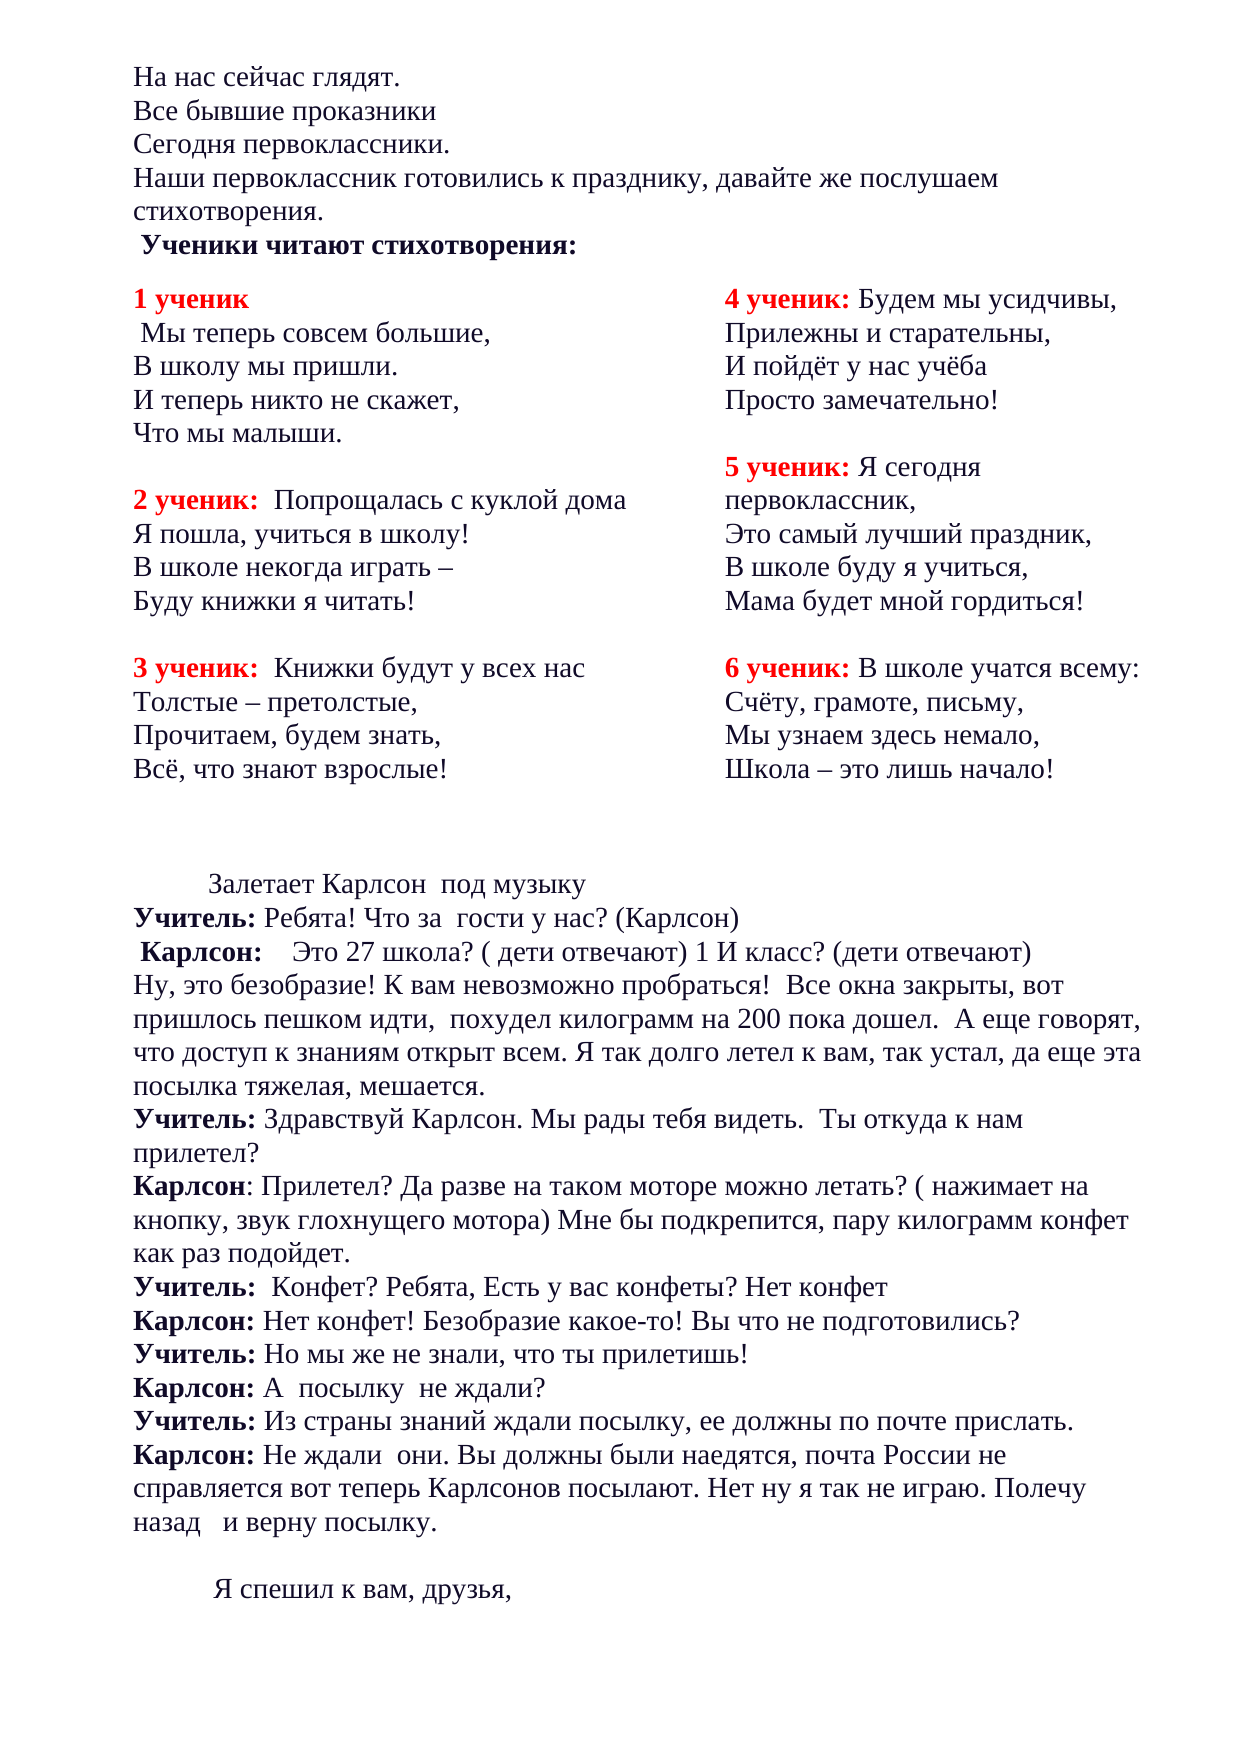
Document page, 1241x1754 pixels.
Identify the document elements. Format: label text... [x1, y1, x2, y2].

list Все бывшие проказники [133, 93, 1152, 126]
list Учитель: Но мы же не знали, что ты прилетишь! [133, 1336, 1152, 1370]
list Карлсон: А посылку не ждали? [133, 1370, 1152, 1403]
list И пойдёт у нас учёба [724, 348, 1152, 382]
list Толстые – претолстые, [133, 684, 635, 717]
list 2 ученик: Попрощалась с куклой дома [133, 482, 635, 516]
list Залетает Карлсон под музыку [208, 867, 1152, 900]
list Учитель: Ребята! Что за гости у нас? (Карлсон) [133, 900, 1152, 934]
list 3 ученик: Книжки будут у всех нас [133, 650, 635, 684]
list Это самый лучший праздник, [724, 516, 1152, 549]
list Карлсон: Прилетел? Да разве на таком моторе можно летать? ( нажимает на кнопку, звук глохнущего мотора) Мне бы подкрепится, пару килограмм конфет как раз подойдет. [133, 1168, 1152, 1269]
list Наши первоклассник готовились к празднику, давайте же послушаем стихотворения. [133, 160, 1152, 227]
list 5 ученик: Я сегодня первоклассник, [724, 449, 1152, 516]
list Мы узнаем здесь немало, [724, 717, 1152, 751]
list Прочитаем, будем знать, [133, 717, 635, 751]
list Учитель: Здравствуй Карлсон. Мы рады тебя видеть. Ты откуда к нам прилетел? [133, 1101, 1152, 1168]
list Мама будет мной гордиться! [724, 583, 1152, 617]
list Я спешил к вам, друзья, [133, 1571, 1152, 1604]
list Буду книжки я читать! [133, 583, 635, 617]
list Сегодня первоклассники. [133, 126, 1152, 160]
list Прилежны и старательны, [724, 315, 1152, 348]
list Школа – это лишь начало! [724, 751, 1152, 784]
list Всё, что знают взрослые! [133, 751, 635, 784]
list Карлсон: Это 27 школа? ( дети отвечают) 1 И класс? (дети отвечают) Ну, это безобразие! К вам невозможно пробраться! Все окна закрыты, вот пришлось пешком идти, похудел килограмм на 200 пока дошел. А еще говорят, что доступ к знаниям открыт всем. Я так долго летел к вам, так устал, да еще эта посылка тяжелая, мешается. [133, 934, 1152, 1101]
list Ученики читают стихотворения: [133, 227, 1152, 260]
list 4 ученик: Будем мы усидчивы, [724, 281, 1152, 315]
list Карлсон: Не ждали они. Вы должны были наедятся, почта России не справляется вот теперь Карлсонов посылают. Нет ну я так не играю. Полечу назад и верну посылку. [133, 1437, 1152, 1537]
list Счёту, грамоте, письму, [724, 684, 1152, 717]
list Что мы малыши. [133, 415, 635, 449]
list В школе буду я учиться, [724, 549, 1152, 583]
list 6 ученик: В школе учатся всему: [724, 650, 1152, 684]
list 1 ученик [133, 281, 642, 315]
list Учитель: Из страны знаний ждали посылку, ее должны по почте прислать. [133, 1403, 1152, 1437]
list Я пошла, учиться в школу! [133, 516, 635, 549]
list Мы теперь совсем большие, [133, 315, 642, 348]
list В школу мы пришли. [133, 348, 635, 382]
list В школе некогда играть – [133, 549, 635, 583]
list И теперь никто не скажет, [133, 382, 635, 415]
list Учитель: Конфет? Ребята, Есть у вас конфеты? Нет конфет [133, 1269, 1152, 1303]
list Карлсон: Нет конфет! Безобразие какое-то! Вы что не подготовились? [133, 1303, 1152, 1336]
list На нас сейчас глядят. [133, 59, 1152, 93]
list Просто замечательно! [724, 382, 1152, 415]
